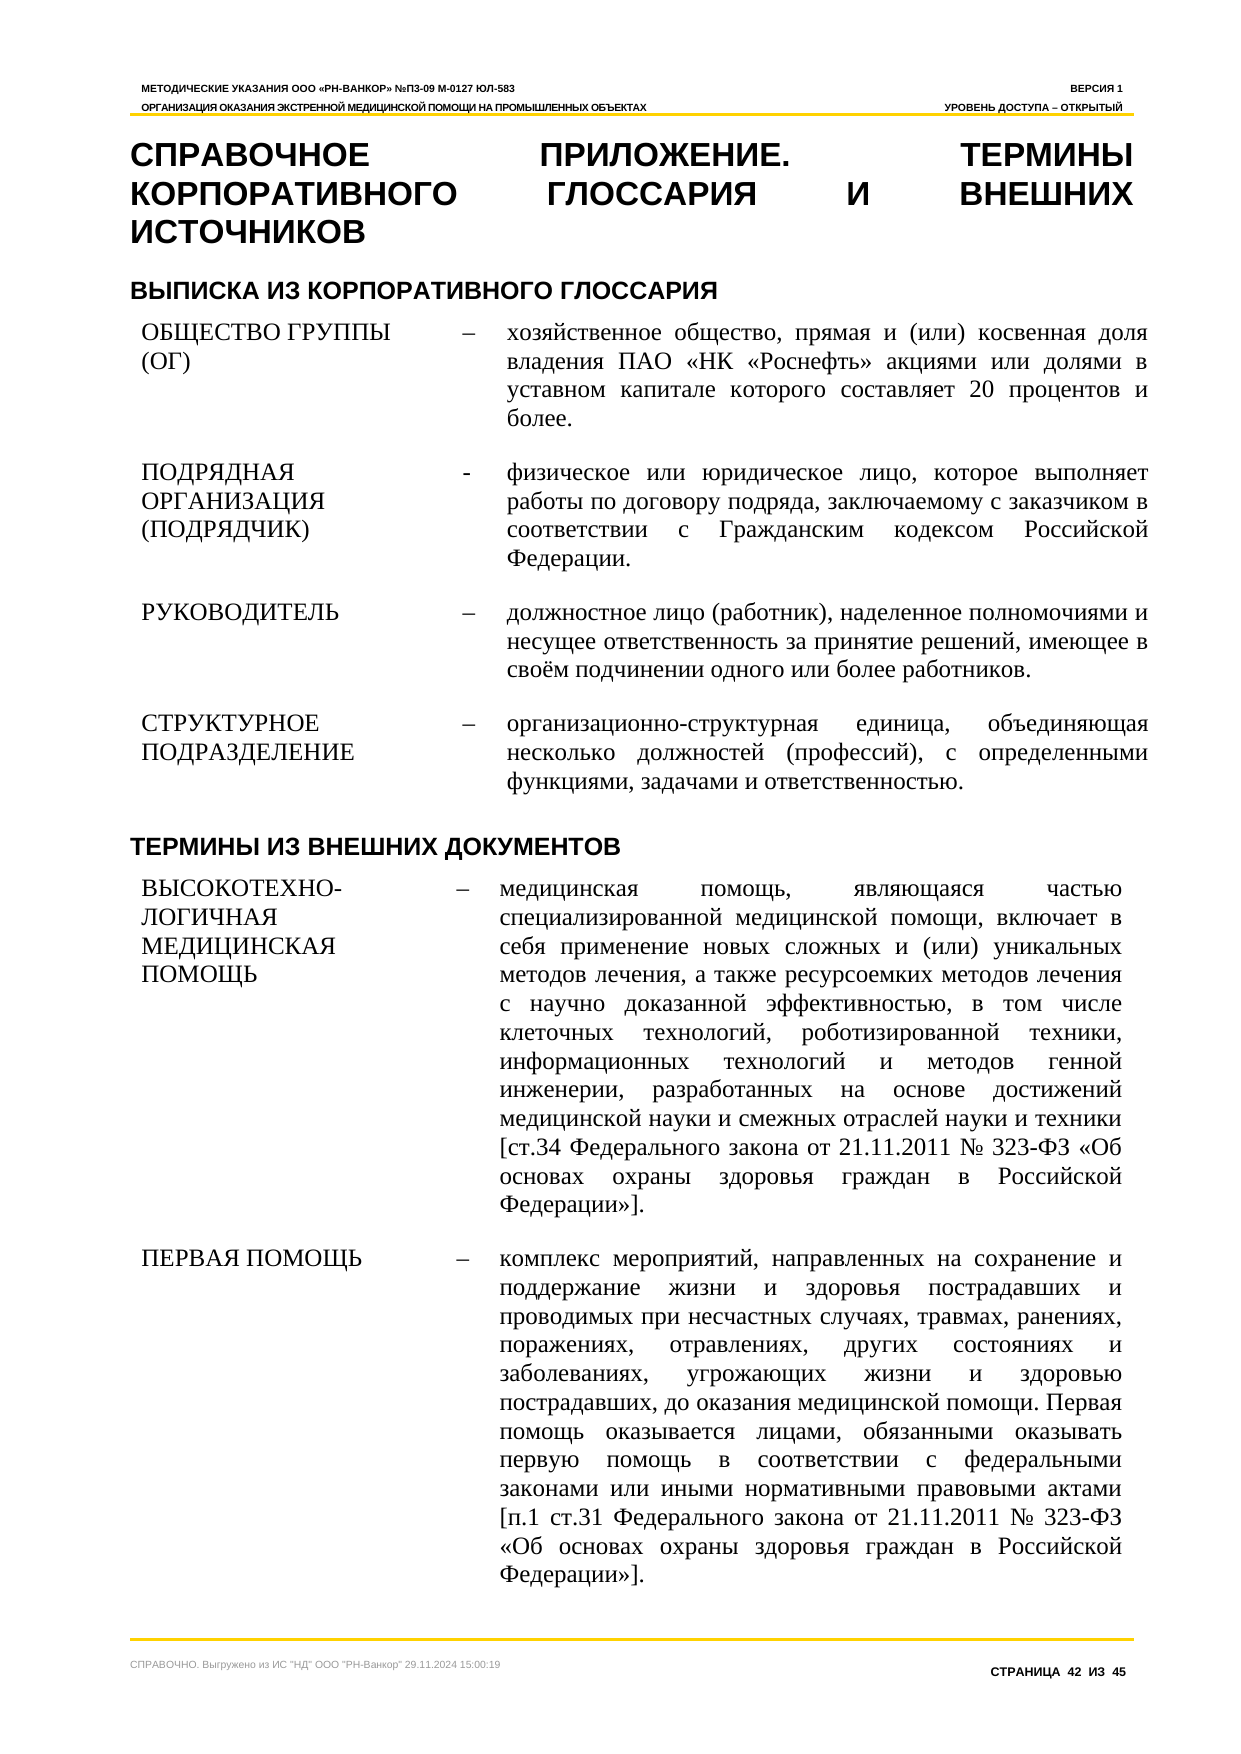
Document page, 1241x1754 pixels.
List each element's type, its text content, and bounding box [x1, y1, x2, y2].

table_cell комплекс мероприятий, направленных на сохранение и поддержание жизни и здоровья пострадавших и проводимых при несчастных случаях, травмах, ранениях, поражениях, отравлениях, других состояниях и заболеваниях, угрожающих жизни и здоровью пострадавших, до оказания медицинской помощи. Первая помощь оказывается лицами, обязанными оказывать первую помощь в соответствии с федеральными законами или иными нормативными правовыми актами [п.1 ст.31 Федерального закона от 21.11.2011 № 323-ФЗ «Об основах охраны здоровья граждан в Российской Федерации»]. [488, 1231, 1134, 1601]
table_cell - [451, 445, 495, 584]
table_header ВЫСОКОТЕХНО-ЛОГИЧНАЯ МЕДИЦИНСКАЯ ПОМОЩЬ [130, 861, 445, 1231]
table_cell физическое или юридическое лицо, которое выполняет работы по договору подряда, заключаемому с заказчиком в соответствии с Гражданским кодексом Российской Федерации. [495, 445, 1160, 584]
text ВЫПИСКА ИЗ КОРПОРАТИВНОГО ГЛОССАРИЯ [130, 276, 1134, 304]
table_cell – [445, 1231, 488, 1601]
table_header – [445, 861, 488, 1231]
table_cell ПОДРЯДНАЯ ОРГАНИЗАЦИЯ (ПОДРЯДЧИК) [130, 445, 451, 584]
table_cell РУКОВОДИТЕЛЬ [130, 585, 451, 696]
table_cell – [451, 696, 495, 807]
table_cell ПЕРВАЯ ПОМОЩЬ [130, 1231, 445, 1601]
table_header хозяйственное общество, прямая и (или) косвенная доля владения ПАО «НК «Роснефть» акциями или долями в уставном капитале которого составляет 20 процентов и более. [495, 305, 1160, 444]
table_header – [451, 305, 495, 444]
text ТЕРМИНЫ ИЗ ВНЕШНИХ ДОКУМЕНТОВ [130, 832, 1134, 861]
table_cell организационно-структурная единица, объединяющая несколько должностей (профессий), с определенными функциями, задачами и ответственностью. [495, 696, 1160, 807]
table_header ОБЩЕСТВО ГРУППЫ (ОГ) [130, 305, 451, 444]
table_cell должностное лицо (работник), наделенное полномочиями и несущее ответственность за принятие решений, имеющее в своём подчинении одного или более работников. [495, 585, 1160, 696]
table_cell СТРУКТУРНОЕ ПОДРАЗДЕЛЕНИЕ [130, 696, 451, 807]
table_header медицинская помощь, являющаяся частью специализированной медицинской помощи, включает в себя применение новых сложных и (или) уникальных методов лечения, а также ресурсоемких методов лечения с научно доказанной эффективностью, в том числе клеточных технологий, роботизированной техники, информационных технологий и методов генной инженерии, разработанных на основе достижений медицинской науки и смежных отраслей науки и техники [ст.34 Федерального закона от 21.11.2011 № 323-ФЗ «Об основах охраны здоровья граждан в Российской Федерации»]. [488, 861, 1134, 1231]
text СПРАВОЧНОЕ ПРИЛОЖЕНИЕ. ТЕРМИНЫ КОРПОРАТИВНОГО ГЛОССАРИЯ И ВНЕШНИХ ИСТОЧНИКОВ [130, 136, 1134, 251]
table_cell – [451, 585, 495, 696]
